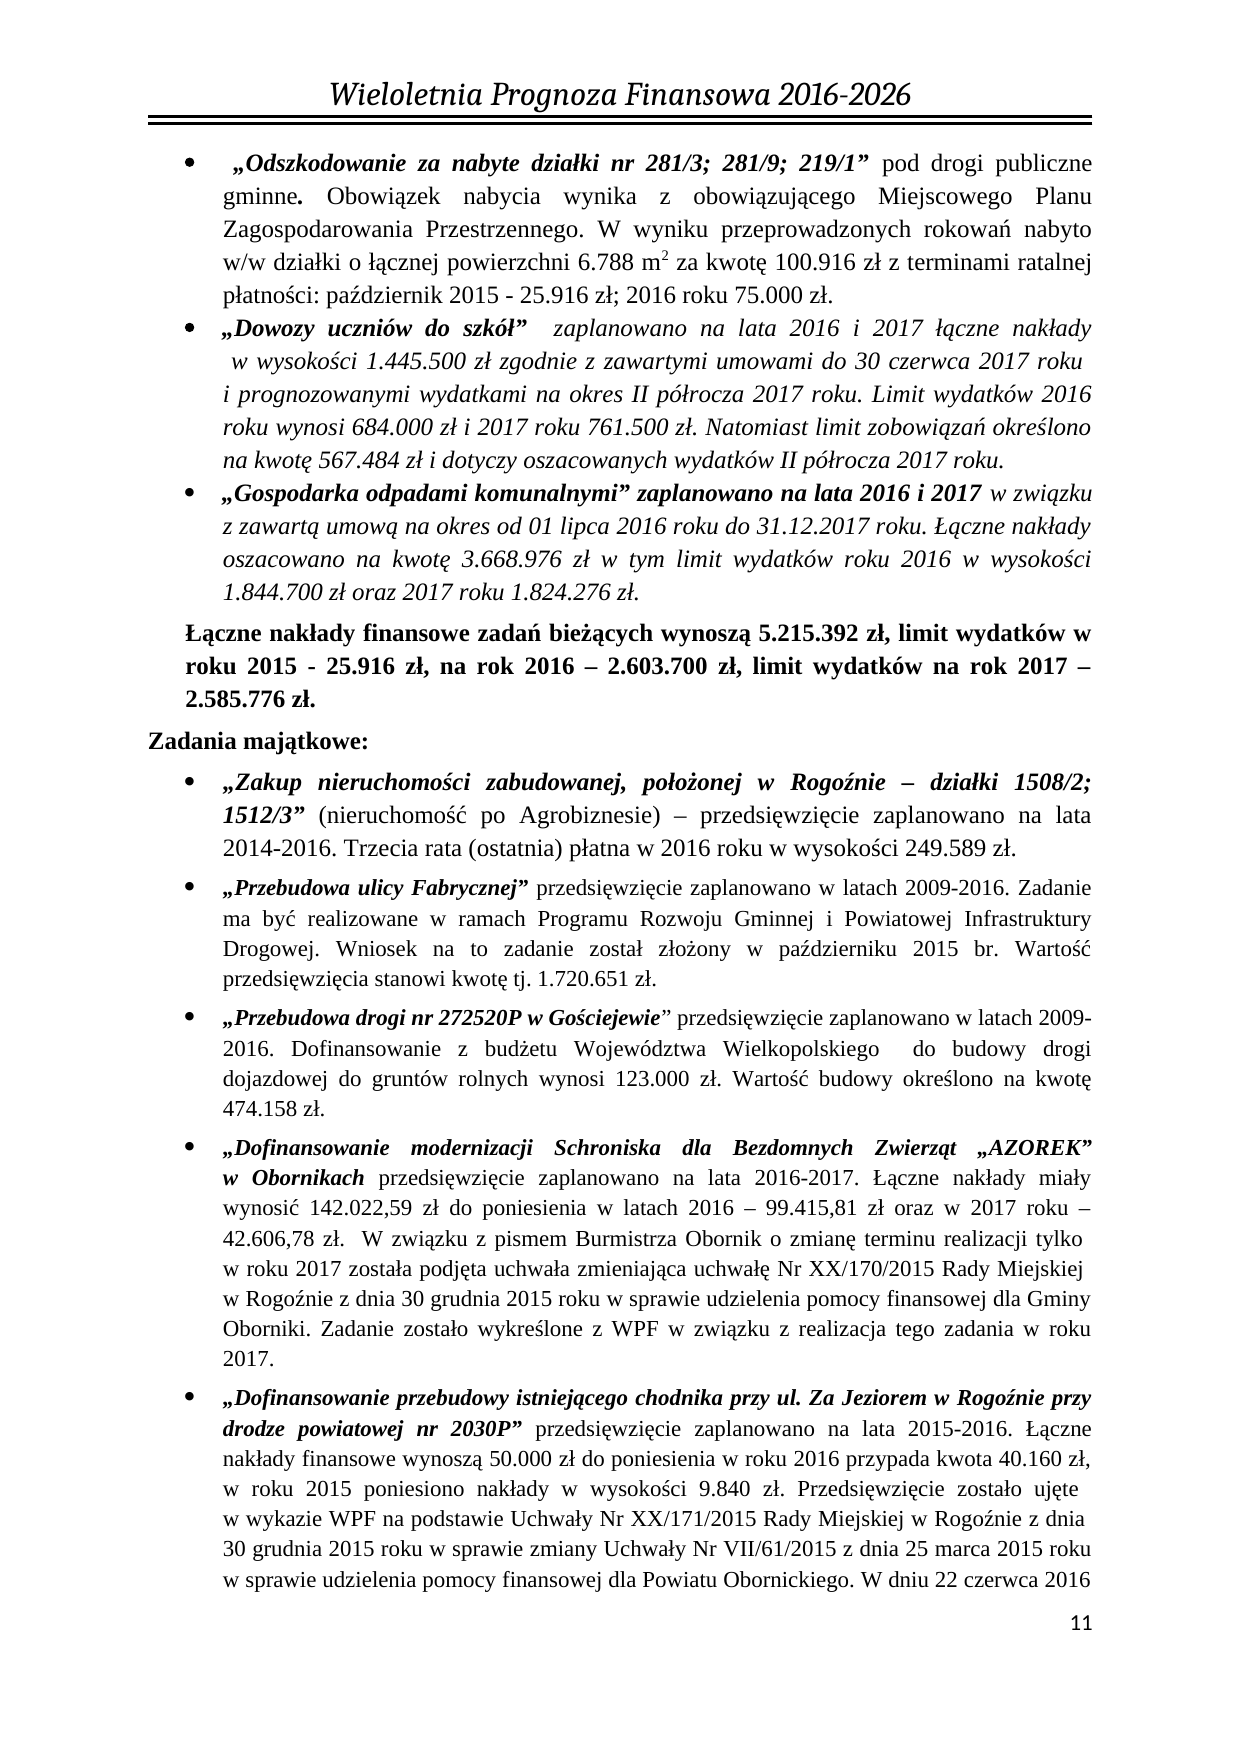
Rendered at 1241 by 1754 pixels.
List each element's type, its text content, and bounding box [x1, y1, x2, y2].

list „Gospodarka odpadami komunalnymi” zaplanowano na lata 2016 i 2017 w związku z zawartą umową na okres od 01 lipca 2016 roku do 31.12.2017 roku. Łączne nakłady oszacowano na kwotę 3.668.976 zł w tym limit wydatków roku 2016 w wysokości 1.844.700 zł oraz 2017 roku 1.824.276 zł. [185, 478, 1092, 606]
list „Dofinansowanie modernizacji Schroniska dla Bezdomnych Zwierząt „AZOREK” w Obornikach przedsięwzięcie zaplanowano na lata 2016-2017. Łączne nakłady miały wynosić 142.022,59 zł do poniesienia w latach 2016 – 99.415,81 zł oraz w 2017 roku – 42.606,78 zł. W związku z pismem Burmistrza Obornik o zmianę terminu realizacji tylko w roku 2017 została podjęta uchwała zmieniająca uchwałę Nr XX/170/2015 Rady Miejskiej w Rogoźnie z dnia 30 grudnia 2015 roku w sprawie udzielenia pomocy finansowej dla Gminy Oborniki. Zadanie zostało wykreślone z WPF w związku z realizacja tego zadania w roku 2017. [185, 1134, 1092, 1372]
list „Przebudowa ulicy Fabrycznej” przedsięwzięcie zaplanowano w latach 2009-2016. Zadanie ma być realizowane w ramach Programu Rozwoju Gminnej i Powiatowej Infrastruktury Drogowej. Wniosek na to zadanie został złożony w październiku 2015 br. Wartość przedsięwzięcia stanowi kwotę tj. 1.720.651 zł. [185, 874, 1092, 992]
text Zadania majątkowe: [148, 726, 1092, 754]
list „Odszkodowanie za nabyte działki nr 281/3; 281/9; 219/1” pod drogi publiczne gminne. Obowiązek nabycia wynika z obowiązującego Miejscowego Planu Zagospodarowania Przestrzennego. W wyniku przeprowadzonych rokowań nabyto w/w działki o łącznej powierzchni 6.788 m2 za kwotę 100.916 zł z terminami ratalnej płatności: październik 2015 - 25.916 zł; 2016 roku 75.000 zł. [185, 148, 1092, 308]
text Łączne nakłady finansowe zadań bieżących wynoszą 5.215.392 zł, limit wydatków w roku 2015 - 25.916 zł, na rok 2016 – 2.603.700 zł, limit wydatków na rok 2017 – 2.585.776 zł. [185, 618, 1092, 713]
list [185, 1384, 1092, 1592]
list „Zakup nieruchomości zabudowanej, położonej w Rogoźnie – działki 1508/2; 1512/3” (nieruchomość po Agrobiznesie) – przedsięwzięcie zaplanowano na lata 2014-2016. Trzecia rata (ostatnia) płatna w 2016 roku w wysokości 249.589 zł. [185, 767, 1092, 862]
list „Dowozy uczniów do szkół” zaplanowano na lata 2016 i 2017 łączne nakłady w wysokości 1.445.500 zł zgodnie z zawartymi umowami do 30 czerwca 2017 roku i prognozowanymi wydatkami na okres II półrocza 2017 roku. Limit wydatków 2016 roku wynosi 684.000 zł i 2017 roku 761.500 zł. Natomiast limit zobowiązań określono na kwotę 567.484 zł i dotyczy oszacowanych wydatków II półrocza 2017 roku. [185, 313, 1092, 474]
list „Przebudowa drogi nr 272520P w Gościejewie” przedsięwzięcie zaplanowano w latach 2009-2016. Dofinansowanie z budżetu Województwa Wielkopolskiego do budowy drogi dojazdowej do gruntów rolnych wynosi 123.000 zł. Wartość budowy określono na kwotę 474.158 zł. [185, 1004, 1092, 1121]
